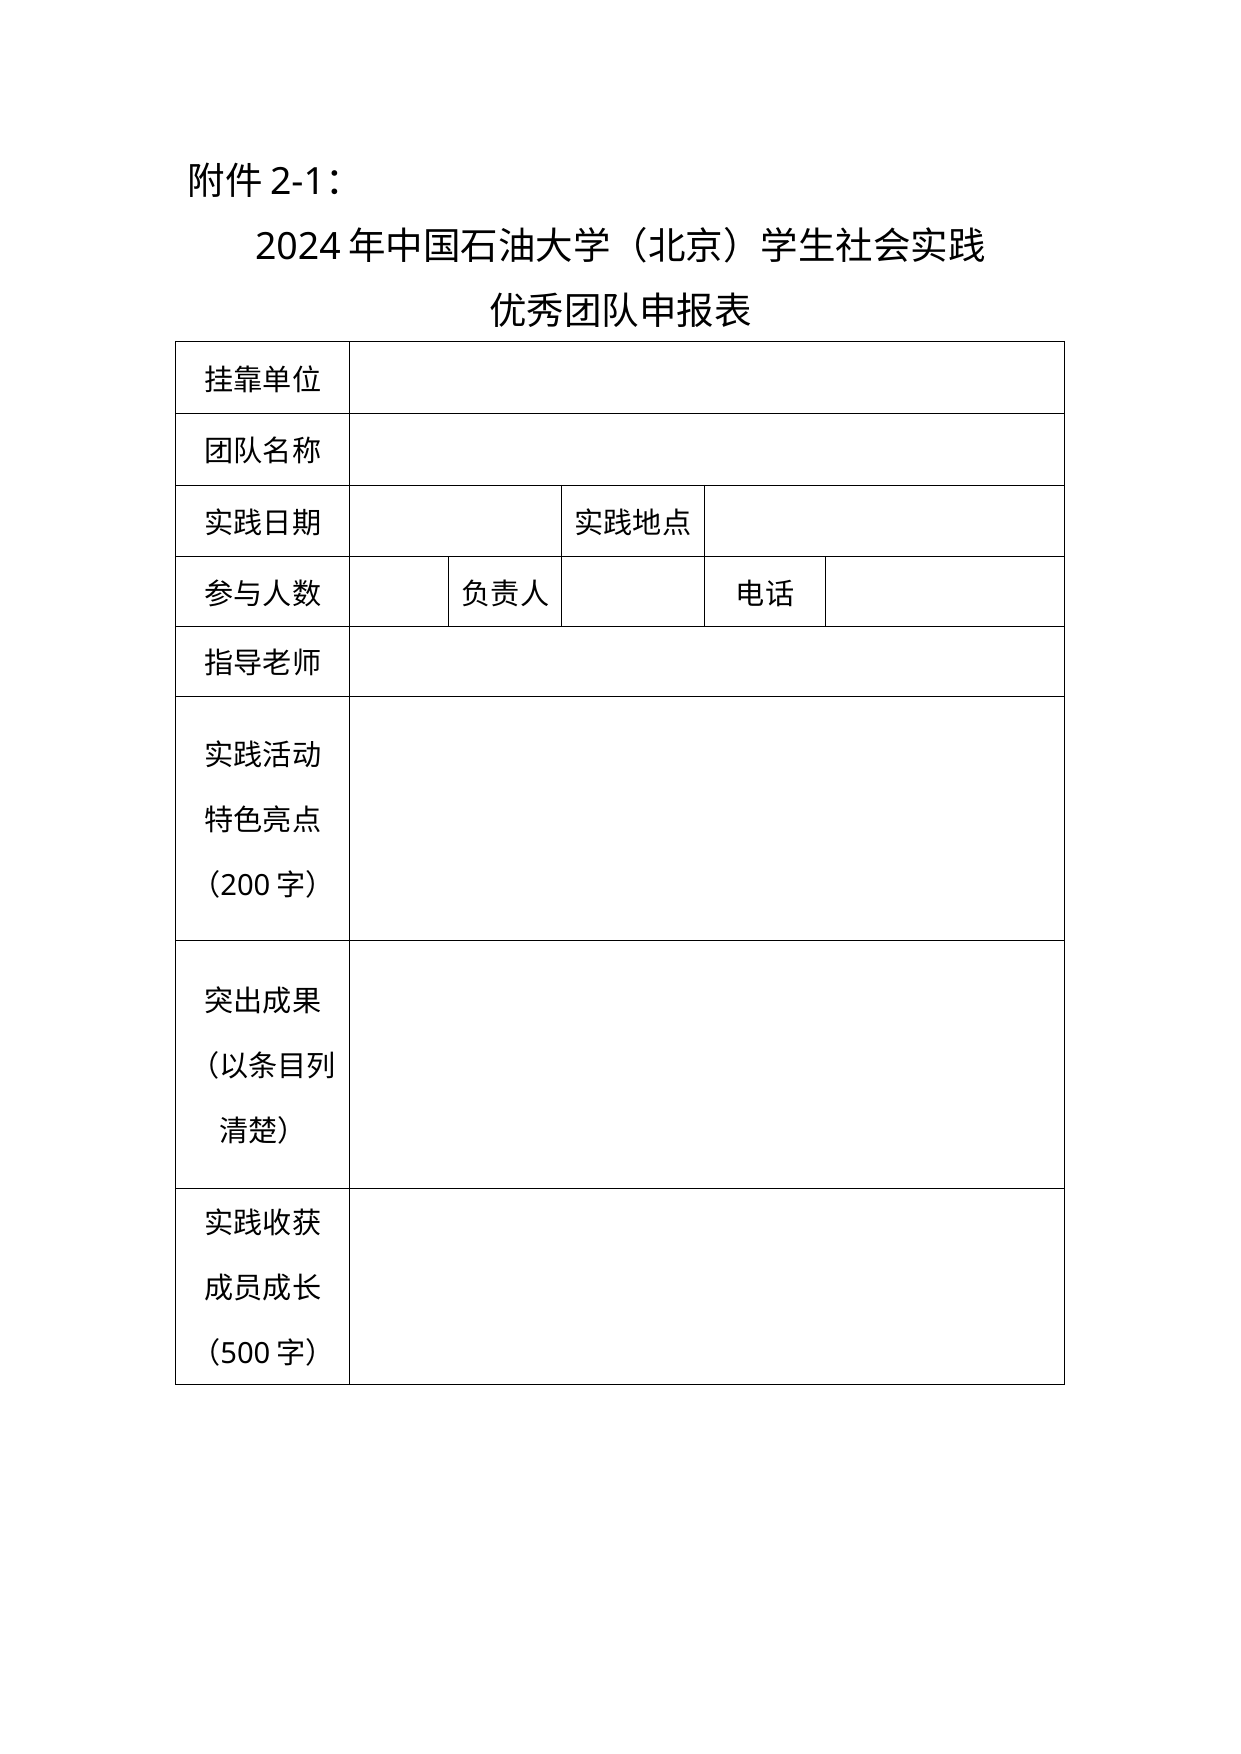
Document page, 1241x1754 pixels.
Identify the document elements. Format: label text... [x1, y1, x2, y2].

table_cell 负责人 [449, 557, 561, 626]
table_cell 团队名称 [176, 414, 349, 485]
table_cell 实践收获 成员成长（500字） [176, 1189, 349, 1383]
table_cell 电话 [705, 557, 825, 626]
text 优秀团队申报表 [187, 276, 1053, 341]
table_cell [350, 941, 1064, 1187]
table_cell [350, 557, 448, 626]
table_header [350, 342, 1064, 413]
table_cell [562, 557, 704, 626]
table_cell 指导老师 [176, 627, 349, 696]
text 2024年中国石油大学（北京）学生社会实践 [187, 211, 1053, 276]
table_cell [350, 627, 1064, 696]
table_cell [350, 486, 561, 556]
text 附件2-1： [187, 146, 1053, 211]
table_cell 实践地点 [562, 486, 704, 556]
table_cell [705, 486, 1064, 556]
table_cell [826, 557, 1064, 626]
table_cell 突出成果 （以条目列清楚） [176, 941, 349, 1187]
table_cell [350, 697, 1064, 939]
table_cell [350, 414, 1064, 485]
table_cell [350, 1189, 1064, 1383]
table_cell 参与人数 [176, 557, 349, 626]
table_header 挂靠单位 [176, 342, 349, 413]
table_cell 实践日期 [176, 486, 349, 556]
table_cell 实践活动 特色亮点 （200字） [176, 697, 349, 939]
